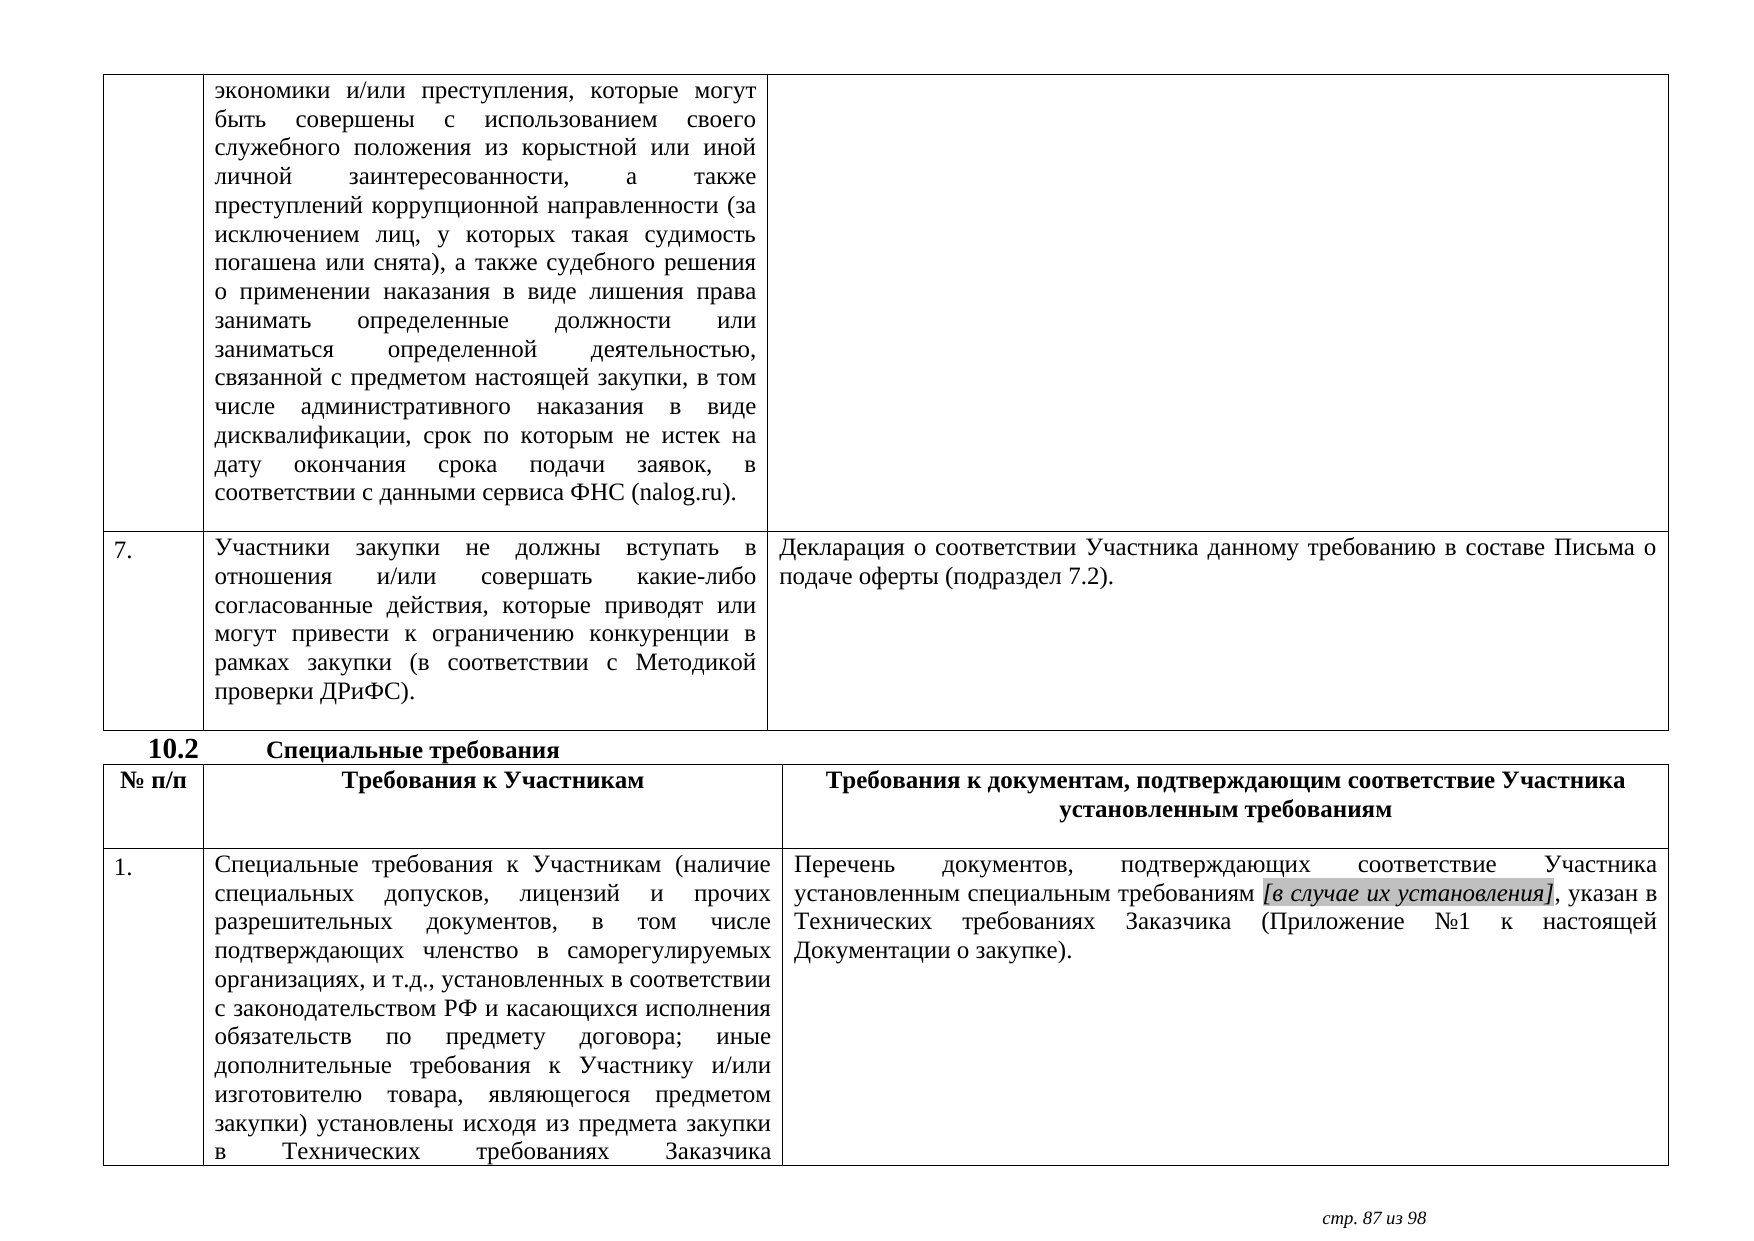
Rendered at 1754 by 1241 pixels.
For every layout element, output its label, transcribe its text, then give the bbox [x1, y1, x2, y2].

table_cell Декларация о соответствии Участника данному требованию в составе Письма о подаче оферты (подраздел 7.2). [768, 532, 1668, 730]
table_cell Участники закупки не должны вступать в отношения и/или совершать какие-либо согласованные действия, которые приводят или могут привести к ограничению конкуренции в рамках закупки (в соответствии с Методикой проверки ДРиФС). [204, 532, 767, 730]
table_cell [204, 849, 782, 1165]
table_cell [768, 75, 1668, 531]
table_header Требования к документам, подтверждающим соответствие Участника установленным требованиям [783, 765, 1668, 848]
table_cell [204, 75, 767, 531]
table_cell [104, 849, 203, 1165]
table_header № п/п [104, 765, 203, 848]
table_header Требования к Участникам [204, 765, 782, 848]
table_cell [104, 532, 203, 730]
subtitle Специальные требования [148, 731, 1636, 764]
table_cell [104, 75, 203, 531]
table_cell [783, 849, 1668, 1165]
